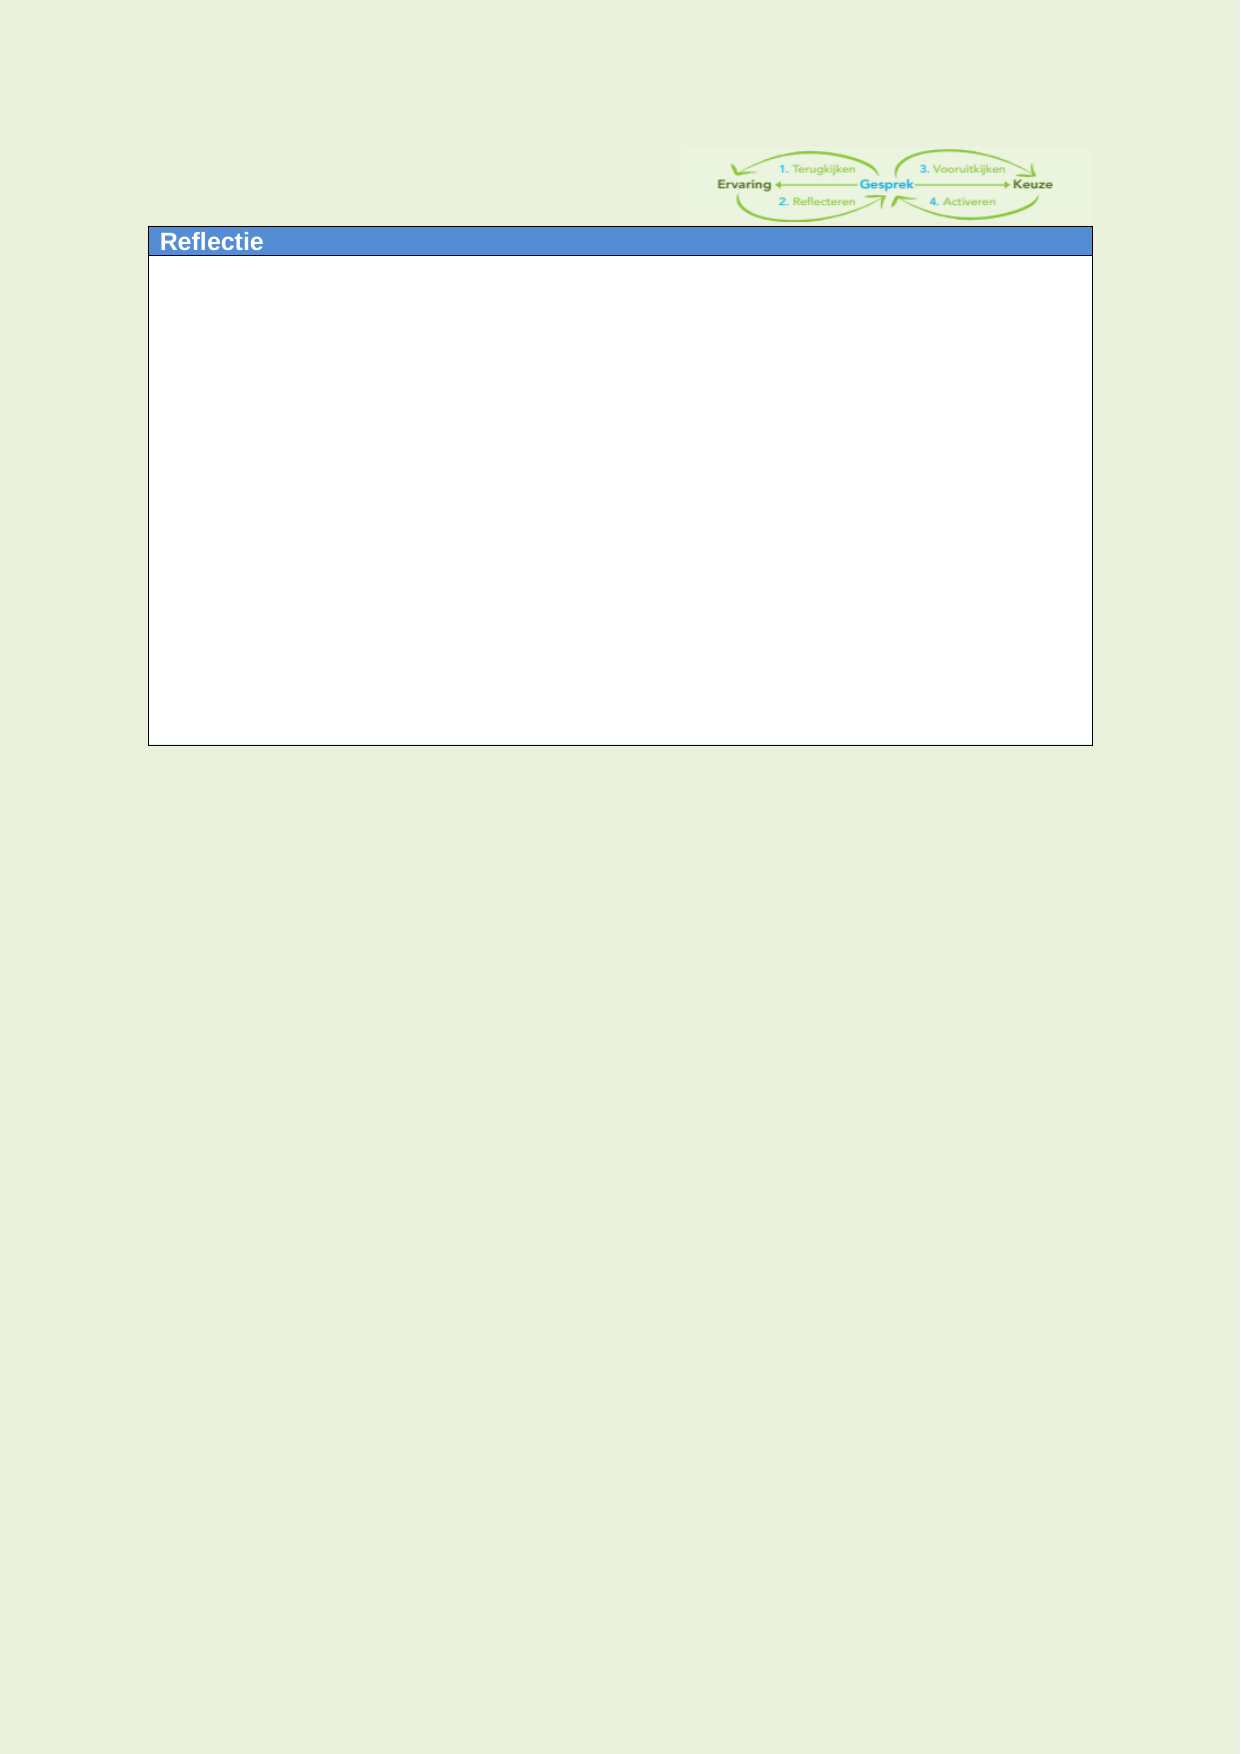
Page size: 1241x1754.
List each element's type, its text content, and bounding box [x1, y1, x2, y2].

table_header Reflectie [149, 227, 1092, 255]
table_cell [149, 256, 1092, 744]
